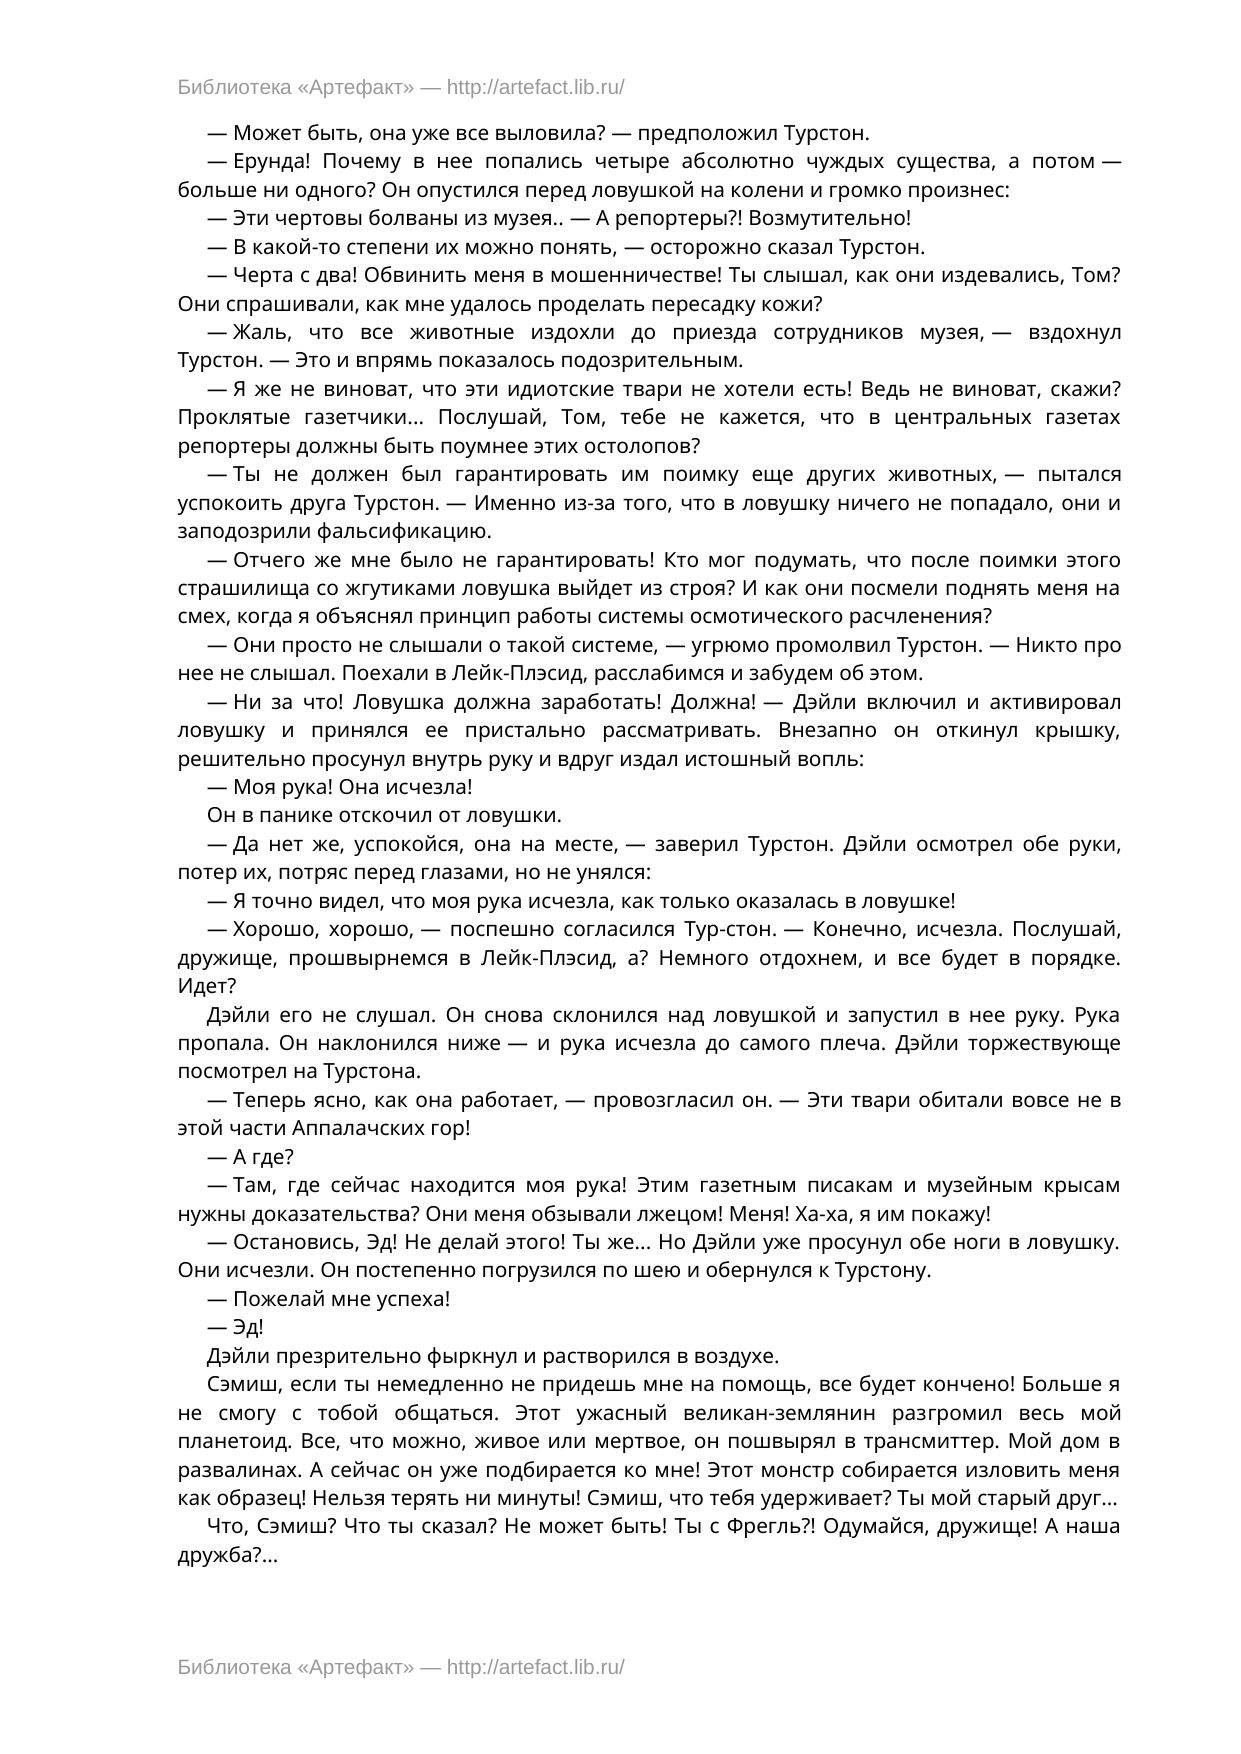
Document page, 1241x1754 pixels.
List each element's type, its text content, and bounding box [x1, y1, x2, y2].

text — Отчего же мне было не гарантировать! Кто мог подумать, что после поимки этого страшилища со жгутиками ловушка выйдет из строя? И как они посмели поднять меня на смех, когда я объяснял принцип работы системы осмотического расчленения? [177, 545, 1122, 630]
text Дэйли презрительно фыркнул и растворился в воздухе. [177, 1341, 1122, 1369]
text — Может быть, она уже все выловила? — предположил Турстон. [177, 118, 1122, 147]
text — Моя рука! Она исчезла! [177, 772, 1122, 801]
text — Черта с два! Обвинить меня в мошенничестве! Ты слышал, как они издевались, Том? Они спрашивали, как мне удалось проделать пересадку кожи? [177, 260, 1122, 317]
text — Эд! [177, 1312, 1122, 1341]
text — Эти чертовы болваны из музея.. — А репортеры?! Возмутительно! [177, 203, 1122, 232]
text — Жаль, что все животные издохли до приезда сотрудников музея, — вздохнул Турстон. — Это и впрямь показалось подозрительным. [177, 317, 1122, 374]
text — Ерунда! Почему в нее попались четыре абсолютно чуждых существа, а потом — больше ни одного? Он опустился перед ловушкой на колени и громко произнес: [177, 147, 1122, 203]
text — А где? [177, 1142, 1122, 1170]
text — Ты не должен был гарантировать им поимку еще других животных, — пытался успокоить друга Турстон. — Именно из-за того, что в ловушку ничего не попадало, они и заподозрили фальсификацию. [177, 459, 1122, 545]
text — Пожелай мне успеха! [177, 1284, 1122, 1312]
text Сэмиш, если ты немедленно не придешь мне на помощь, все будет кончено! Больше я не смогу с тобой общаться. Этот ужасный великан-землянин разгромил весь мой планетоид. Все, что можно, живое или мертвое, он пошвырял в трансмиттер. Мой дом в развалинах. А сейчас он уже подбирается ко мне! Этот монстр собирается изловить меня как образец! Нельзя терять ни минуты! Сэмиш, что тебя удерживает? Ты мой старый друг... [177, 1369, 1122, 1512]
text — В какой-то степени их можно понять, — осторожно сказал Турстон. [177, 232, 1122, 260]
text — Ни за что! Ловушка должна заработать! Должна! — Дэйли включил и активировал ловушку и принялся ее пристально рассматривать. Внезапно он откинул крышку, решительно просунул внутрь руку и вдруг издал истошный вопль: [177, 687, 1122, 772]
text — Остановись, Эд! Не делай этого! Ты же... Но Дэйли уже просунул обе ноги в ловушку. Они исчезли. Он постепенно погрузился по шею и обернулся к Турстону. [177, 1227, 1122, 1284]
text — Они просто не слышали о такой системе, — угрюмо промолвил Турстон. — Никто про нее не слышал. Поехали в Лейк-Плэсид, расслабимся и забудем об этом. [177, 630, 1122, 687]
text — Я же не виноват, что эти идиотские твари не хотели есть! Ведь не виноват, скажи? Проклятые газетчики... Послушай, Том, тебе не кажется, что в центральных газетах репортеры должны быть поумнее этих остолопов? [177, 374, 1122, 459]
text Он в панике отскочил от ловушки. [177, 801, 1122, 829]
text Дэйли его не слушал. Он снова склонился над ловушкой и запустил в нее руку. Рука пропала. Он наклонился ниже — и рука исчезла до самого плеча. Дэйли торжествующе посмотрел на Турстона. [177, 1000, 1122, 1085]
text — Теперь ясно, как она работает, — провозгласил он. — Эти твари обитали вовсе не в этой части Аппалачских гор! [177, 1085, 1122, 1142]
text — Я точно видел, что моя рука исчезла, как только оказалась в ловушке! [177, 886, 1122, 914]
text Что, Сэмиш? Что ты сказал? Не может быть! Ты с Фрегль?! Одумайся, дружище! А наша дружба?... [177, 1512, 1122, 1568]
text — Да нет же, успокойся, она на месте, — заверил Турстон. Дэйли осмотрел обе руки, потер их, потряс перед глазами, но не унялся: [177, 829, 1122, 886]
text — Там, где сейчас находится моя рука! Этим газетным писакам и музейным крысам нужны доказательства? Они меня обзывали лжецом! Меня! Ха-ха, я им покажу! [177, 1170, 1122, 1227]
text — Хорошо, хорошо, — поспешно согласился Тур-стон. — Конечно, исчезла. Послушай, дружище, прошвырнемся в Лейк-Плэсид, а? Немного отдохнем, и все будет в порядке. Идет? [177, 914, 1122, 1000]
